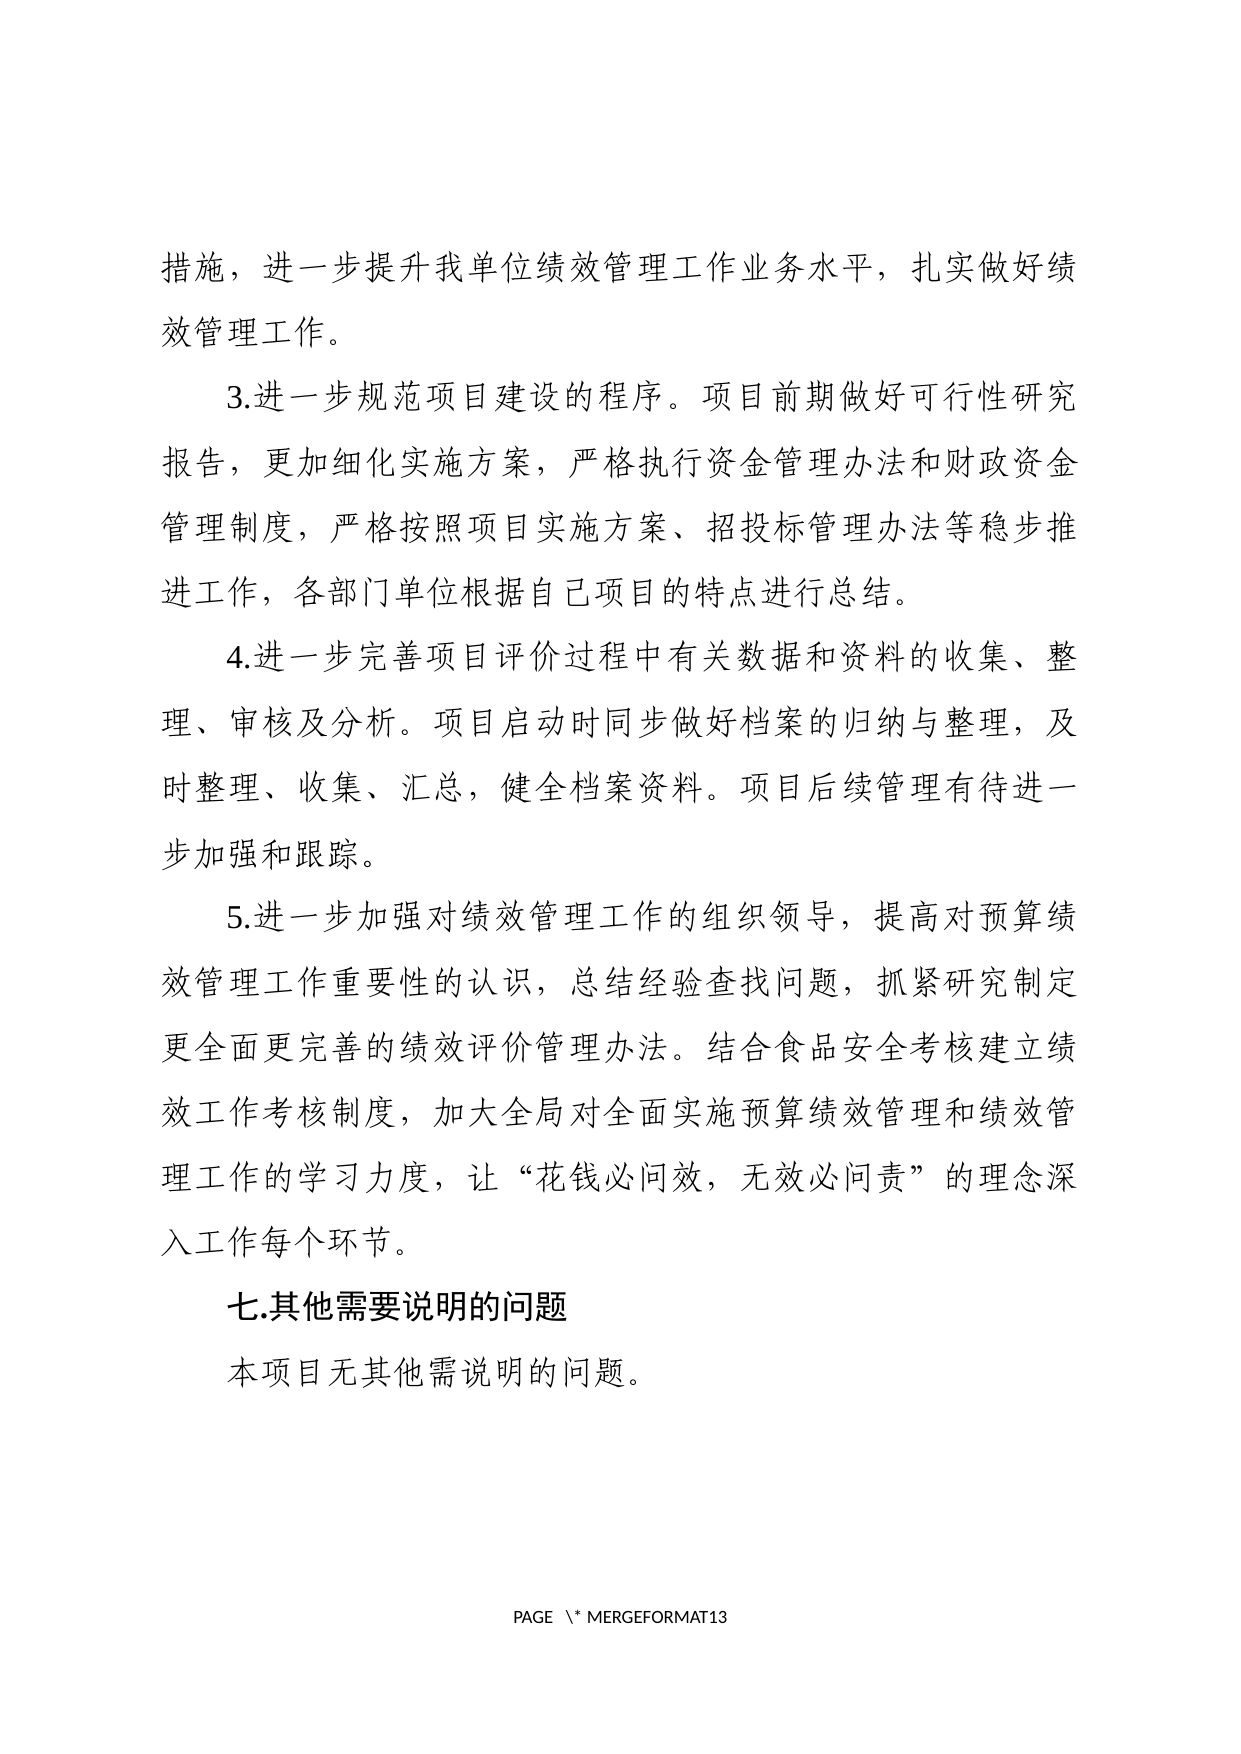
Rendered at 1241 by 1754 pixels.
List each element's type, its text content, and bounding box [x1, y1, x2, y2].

text 5.进一步加强对绩效管理工作的组织领导，提高对预算绩效管理工作重要性的认识，总结经验查找问题，抓紧研究制定更全面更完善的绩效评价管理办法。结合食品安全考核建立绩效工作考核制度，加大全局对全面实施预算绩效管理和绩效管理工作的学习力度，让“花钱必问效，无效必问责”的理念深入工作每个环节。 [159, 883, 1081, 1273]
text 3.进一步规范项目建设的程序。项目前期做好可行性研究报告，更加细化实施方案，严格执行资金管理办法和财政资金管理制度，严格按照项目实施方案、招投标管理办法等稳步推进工作，各部门单位根据自己项目的特点进行总结。 [159, 363, 1081, 623]
text 七.其他需要说明的问题 [159, 1273, 1081, 1338]
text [159, 233, 1081, 363]
text 本项目无其他需说明的问题。 [159, 1338, 1081, 1403]
text 4.进一步完善项目评价过程中有关数据和资料的收集、整理、审核及分析。项目启动时同步做好档案的归纳与整理，及时整理、收集、汇总，健全档案资料。项目后续管理有待进一步加强和跟踪。 [159, 623, 1081, 883]
